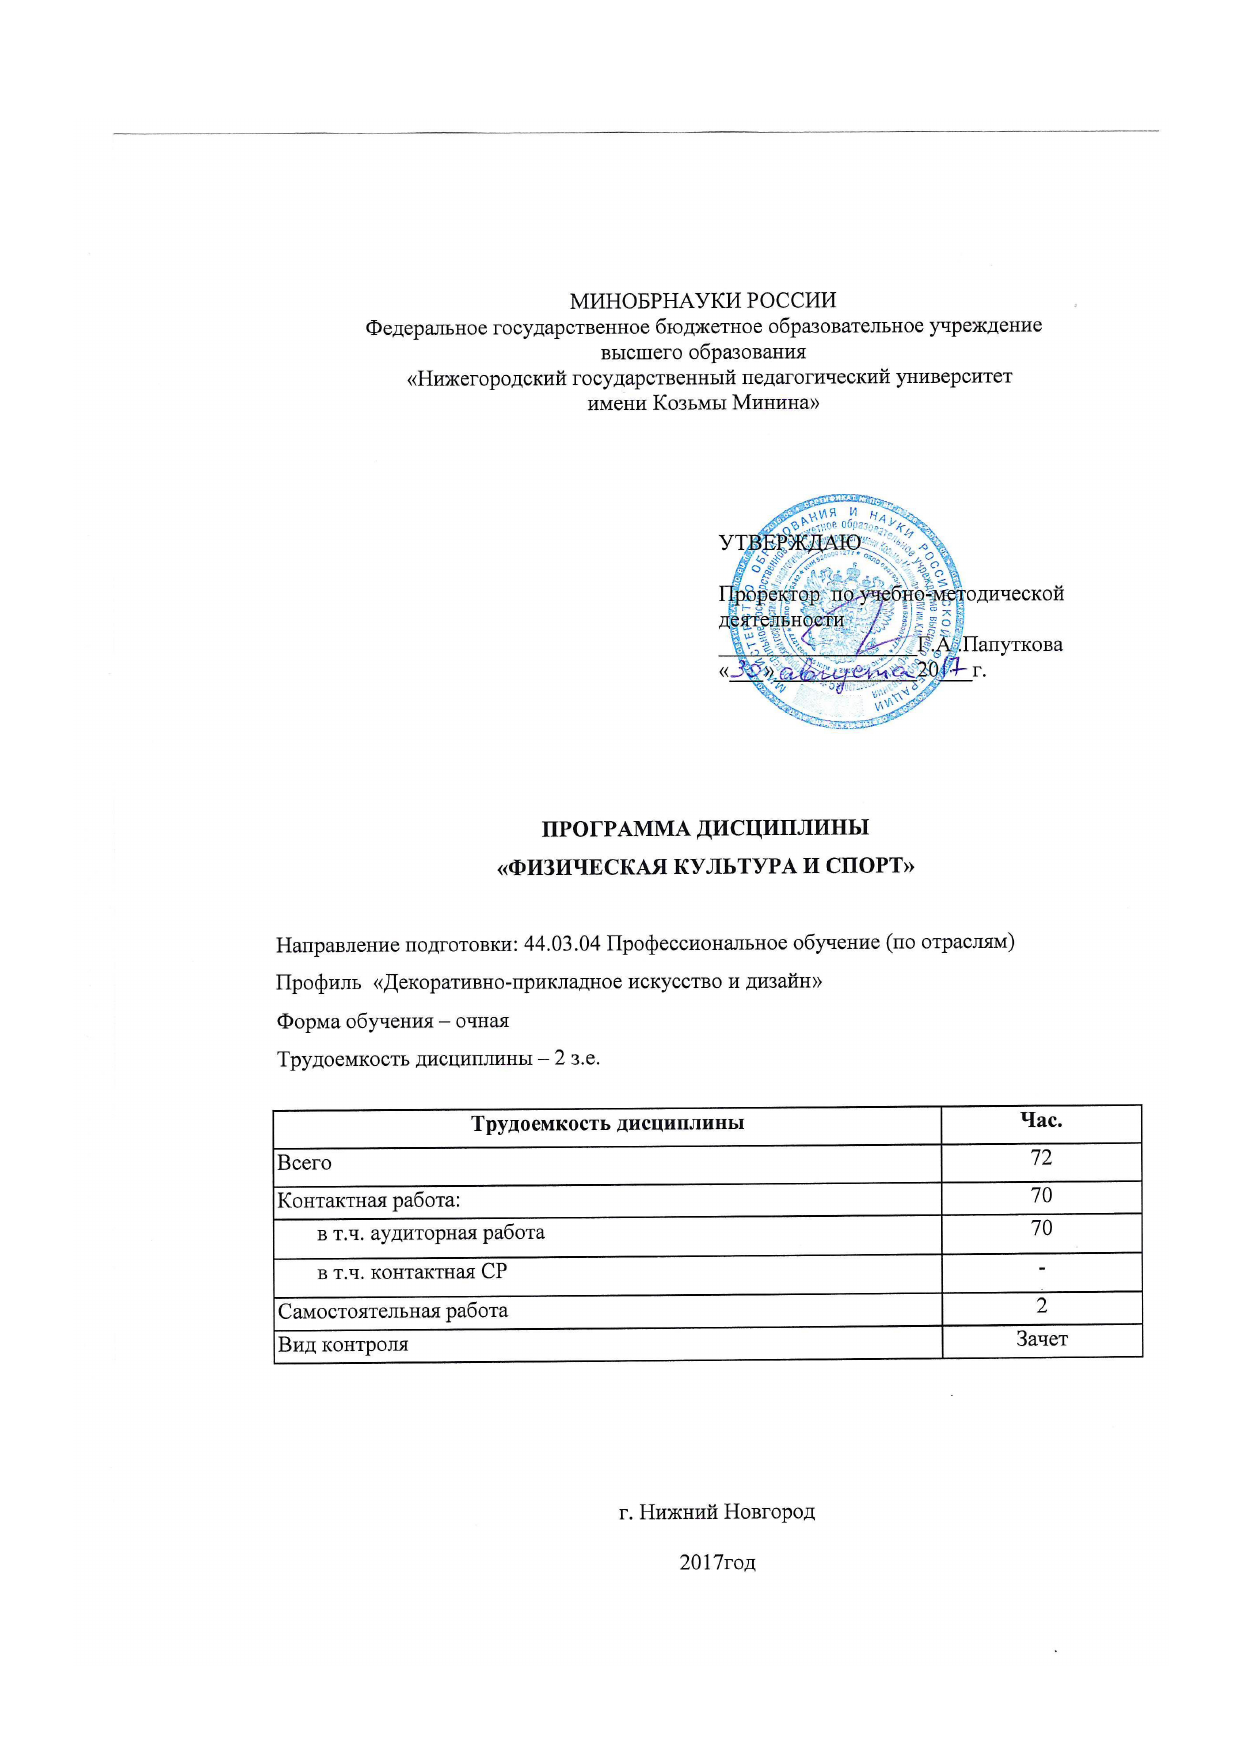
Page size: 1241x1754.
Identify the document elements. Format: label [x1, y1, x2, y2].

picture [73, 118, 1169, 1666]
